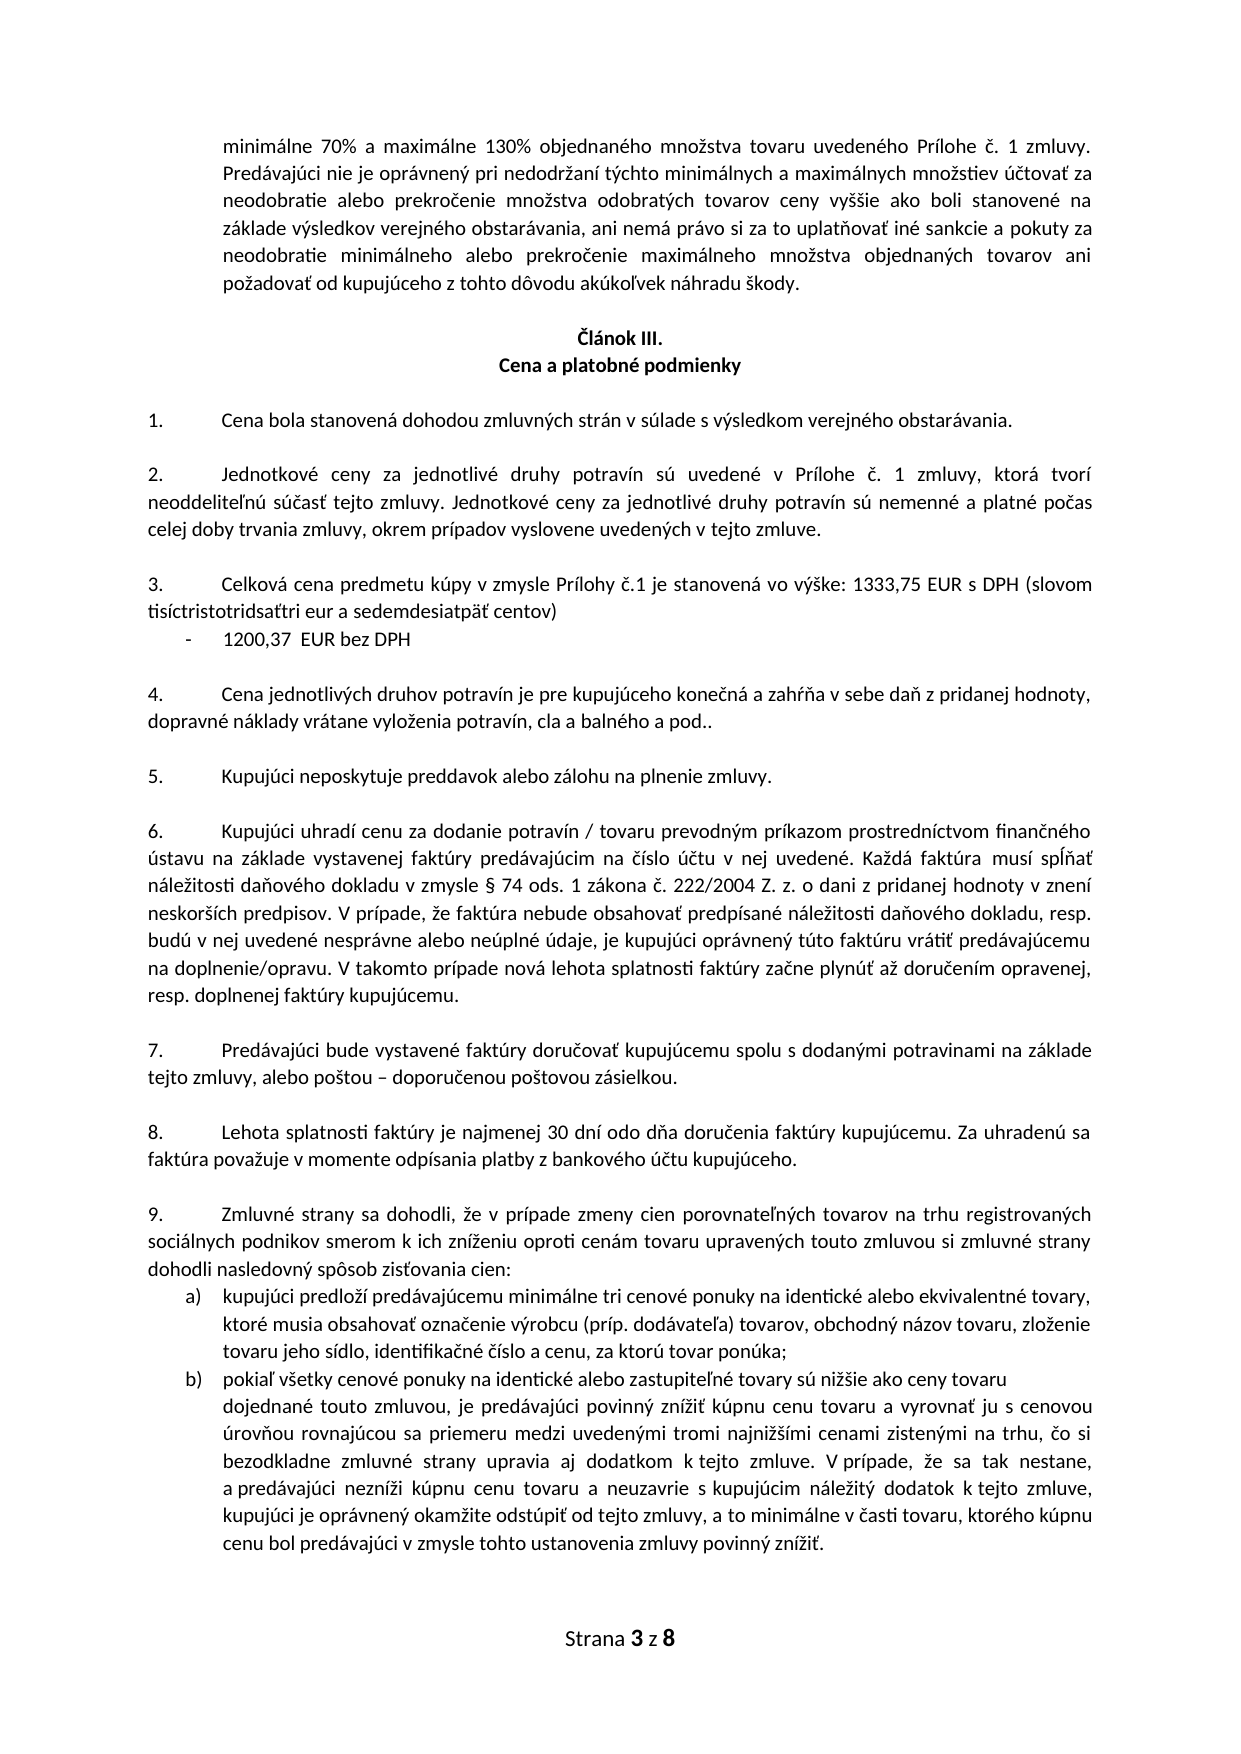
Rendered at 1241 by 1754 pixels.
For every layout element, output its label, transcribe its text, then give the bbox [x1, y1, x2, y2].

list Kupujúci neposkytuje preddavok alebo zálohu na plnenie zmluvy. [148, 763, 1093, 788]
list Jednotkové ceny za jednotlivé druhy potravín sú uvedené v Prílohe č. 1 zmluvy, ktorá tvorí neoddeliteľnú súčasť tejto zmluvy. Jednotkové ceny za jednotlivé druhy potravín sú nemenné a platné počas celej doby trvania zmluvy, okrem prípadov vyslovene uvedených v tejto zmluve. [148, 462, 1093, 542]
list Predávajúci bude vystavené faktúry doručovať kupujúcemu spolu s dodanými potravinami na základe tejto zmluvy, alebo poštou – doporučenou poštovou zásielkou. [148, 1037, 1093, 1090]
list Lehota splatnosti faktúry je najmenej 30 dní odo dňa doručenia faktúry kupujúcemu. Za uhradenú sa faktúra považuje v momente odpísania platby z bankového účtu kupujúceho. [148, 1119, 1093, 1172]
list pokiaľ všetky cenové ponuky na identické alebo zastupiteľné tovary sú nižšie ako ceny tovaru [185, 1366, 1093, 1391]
list Cena bola stanovená dohodou zmluvných strán v súlade s výsledkom verejného obstarávania. [148, 407, 1093, 432]
list Cena a platobné podmienky [148, 352, 1093, 377]
list 1200,37 EUR bez DPH [185, 626, 1093, 651]
list Kupujúci uhradí cenu za dodanie potravín / tovaru prevodným príkazom prostredníctvom finančného ústavu na základe vystavenej faktúry predávajúcim na číslo účtu v nej uvedené. Každá faktúra musí spĺňať náležitosti daňového dokladu v zmysle § 74 ods. 1 zákona č. 222/2004 Z. z. o dani z pridanej hodnoty v znení neskorších predpisov. V prípade, že faktúra nebude obsahovať predpísané náležitosti daňového dokladu, resp. budú v nej uvedené nesprávne alebo neúplné údaje, je kupujúci oprávnený túto faktúru vrátiť predávajúcemu na doplnenie/opravu. V takomto prípade nová lehota splatnosti faktúry začne plynúť až doručením opravenej, resp. doplnenej faktúry kupujúcemu. [148, 818, 1093, 1008]
list dojednané touto zmluvou, je predávajúci povinný znížiť kúpnu cenu tovaru a vyrovnať ju s cenovou úrovňou rovnajúcou sa priemeru medzi uvedenými tromi najnižšími cenami zistenými na trhu, čo si bezodkladne zmluvné strany upravia aj dodatkom k tejto zmluve. V prípade, že sa tak nestane, a predávajúci nezníži kúpnu cenu tovaru a neuzavrie s kupujúcim náležitý dodatok k tejto zmluve, kupujúci je oprávnený okamžite odstúpiť od tejto zmluvy, a to minimálne v časti tovaru, ktorého kúpnu cenu bol predávajúci v zmysle tohto ustanovenia zmluvy povinný znížiť. [223, 1393, 1093, 1556]
list Článok III. [148, 325, 1093, 350]
list Celková cena predmetu kúpy v zmysle Prílohy č.1 je stanovená vo výške: 1333,75 EUR s DPH (slovom tisíctristotridsaťtri eur a sedemdesiatpäť centov) [148, 571, 1093, 624]
list Zmluvné strany sa dohodli, že v prípade zmeny cien porovnateľných tovarov na trhu registrovaných sociálnych podnikov smerom k ich zníženiu oproti cenám tovaru upravených touto zmluvou si zmluvné strany dohodli nasledovný spôsob zisťovania cien: [148, 1201, 1093, 1282]
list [185, 133, 1093, 295]
list Cena jednotlivých druhov potravín je pre kupujúceho konečná a zahŕňa v sebe daň z pridanej hodnoty, dopravné náklady vrátane vyloženia potravín, cla a balného a pod.. [148, 681, 1093, 734]
list kupujúci predloží predávajúcemu minimálne tri cenové ponuky na identické alebo ekvivalentné tovary, ktoré musia obsahovať označenie výrobcu (príp. dodávateľa) tovarov, obchodný názov tovaru, zloženie tovaru jeho sídlo, identifikačné číslo a cenu, za ktorú tovar ponúka; [185, 1283, 1093, 1364]
